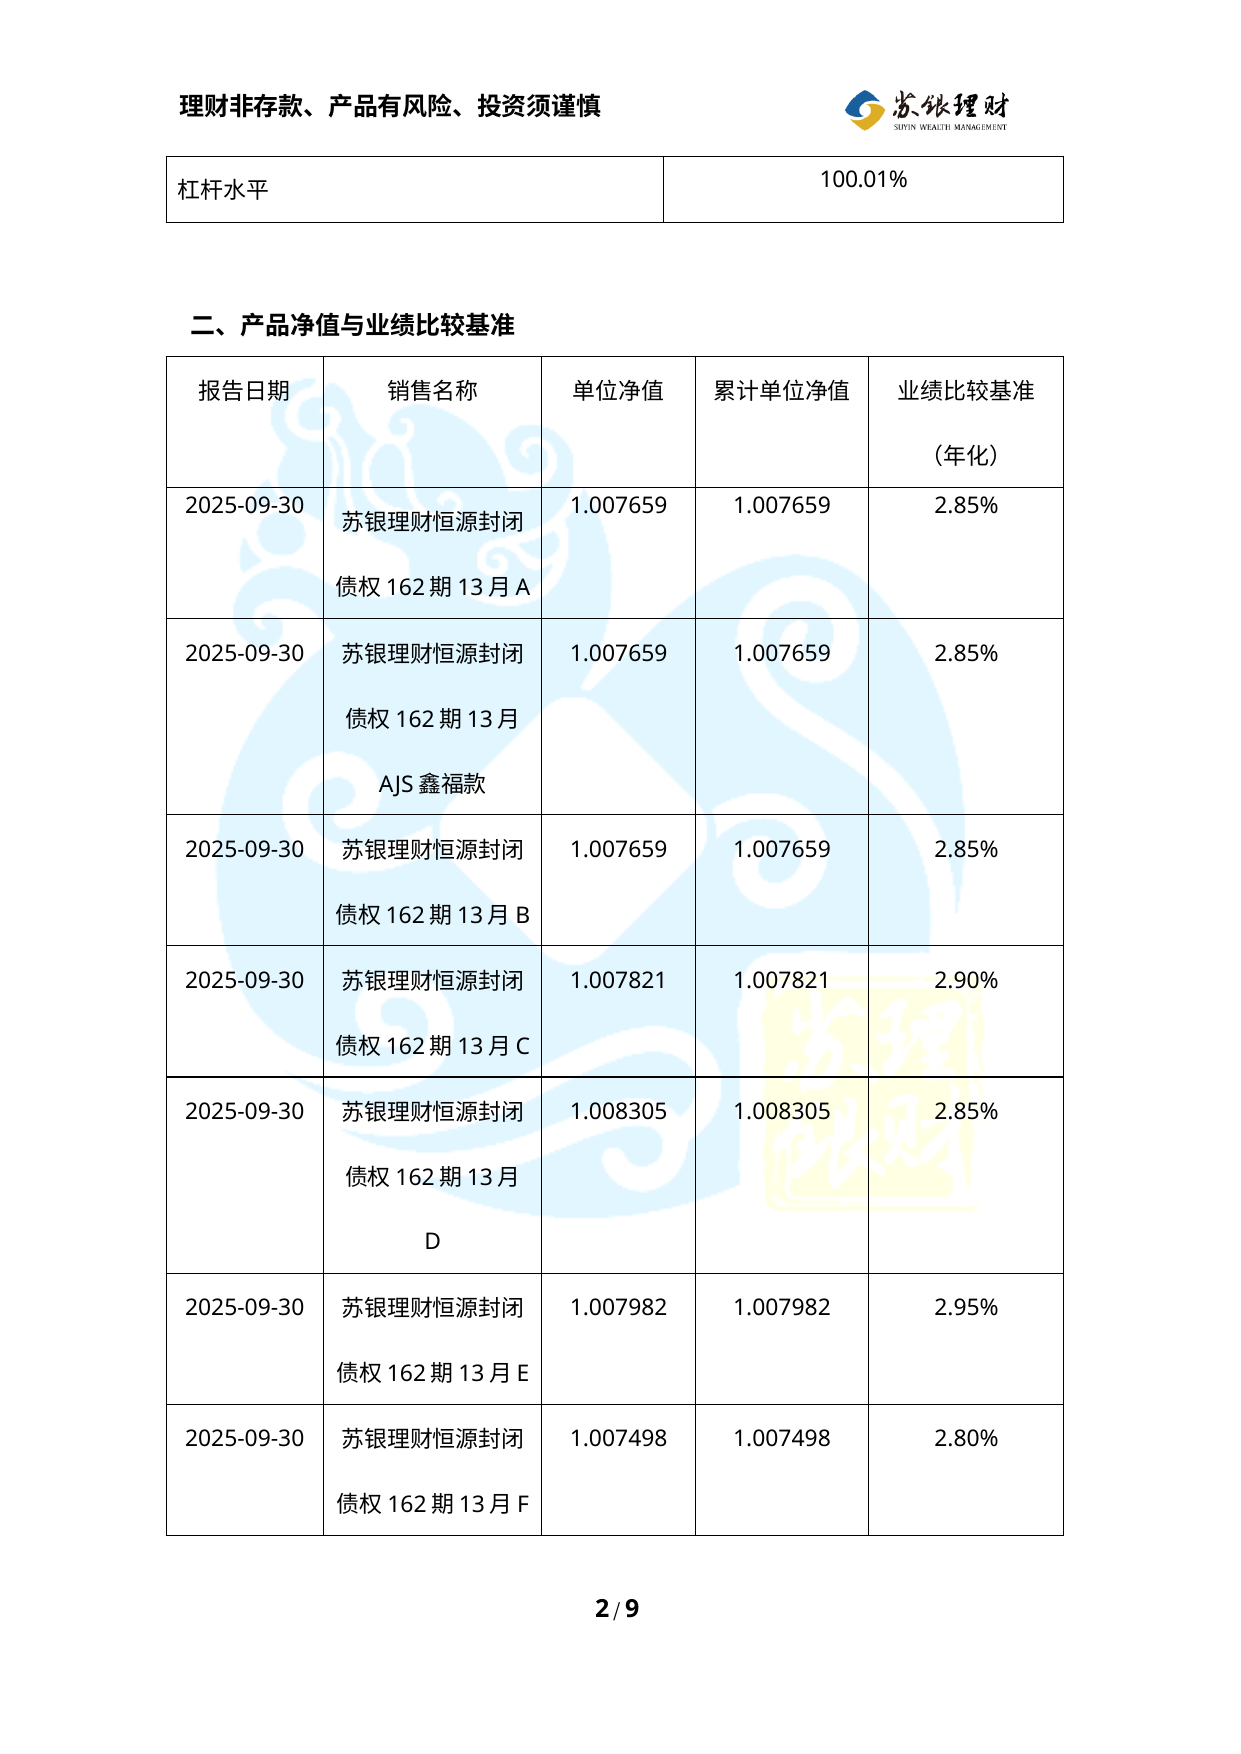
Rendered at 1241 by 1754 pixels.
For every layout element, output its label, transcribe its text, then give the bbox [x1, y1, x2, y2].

table_cell 2025-09-30 [167, 488, 323, 618]
table_cell 1.007821 [542, 946, 695, 1076]
table_cell 1.007821 [696, 946, 868, 1076]
table_cell 1.007659 [696, 815, 868, 945]
table_cell 1.007498 [696, 1405, 868, 1534]
picture [820, 72, 1039, 143]
table_cell 2.85% [869, 488, 1063, 618]
table_cell 2.85% [869, 1078, 1063, 1272]
table_cell 1.007982 [696, 1274, 868, 1403]
table_cell 1.007659 [542, 815, 695, 945]
table_header 累计单位净值 [696, 357, 868, 487]
table_header 单位净值 [542, 357, 695, 487]
table_cell 苏银理财恒源封闭债权162期13月F [324, 1405, 541, 1534]
table_cell 1.007659 [696, 619, 868, 814]
table_cell 1.007659 [542, 488, 695, 618]
table_cell 1.008305 [696, 1078, 868, 1272]
table_cell 2025-09-30 [167, 815, 323, 945]
table_header 业绩比较基准（年化） [869, 357, 1063, 487]
table_cell 苏银理财恒源封闭债权162期13月C [324, 946, 541, 1076]
table_cell 2025-09-30 [167, 619, 323, 814]
table_cell 2025-09-30 [167, 1274, 323, 1403]
table_cell 苏银理财恒源封闭债权162期13月A [324, 488, 541, 618]
table_cell 1.007498 [542, 1405, 695, 1534]
table_cell 100.01% [664, 157, 1063, 222]
table_cell 2025-09-30 [167, 1078, 323, 1272]
table_cell 2.95% [869, 1274, 1063, 1403]
table_cell 苏银理财恒源封闭债权162期13月D [324, 1078, 541, 1272]
table_cell 1.007659 [696, 488, 868, 618]
table_cell 苏银理财恒源封闭债权162期13月E [324, 1274, 541, 1403]
table_cell 2.85% [869, 619, 1063, 814]
table_cell 2025-09-30 [167, 946, 323, 1076]
table_cell 2.90% [869, 946, 1063, 1076]
table_cell 苏银理财恒源封闭债权162期13月AJS鑫福款 [324, 619, 541, 814]
table_header 销售名称 [324, 357, 541, 487]
table_cell 1.007982 [542, 1274, 695, 1403]
table_cell 2.85% [869, 815, 1063, 945]
table_cell 2.80% [869, 1405, 1063, 1534]
table_cell 杠杆水平 [167, 157, 663, 222]
table_cell 苏银理财恒源封闭债权162期13月B [324, 815, 541, 945]
table_cell 2025-09-30 [167, 1405, 323, 1534]
table_cell 1.007659 [542, 619, 695, 814]
subtitle 二、产品净值与业绩比较基准 [190, 291, 1053, 356]
table_cell 1.008305 [542, 1078, 695, 1272]
table_header 报告日期 [167, 357, 323, 487]
